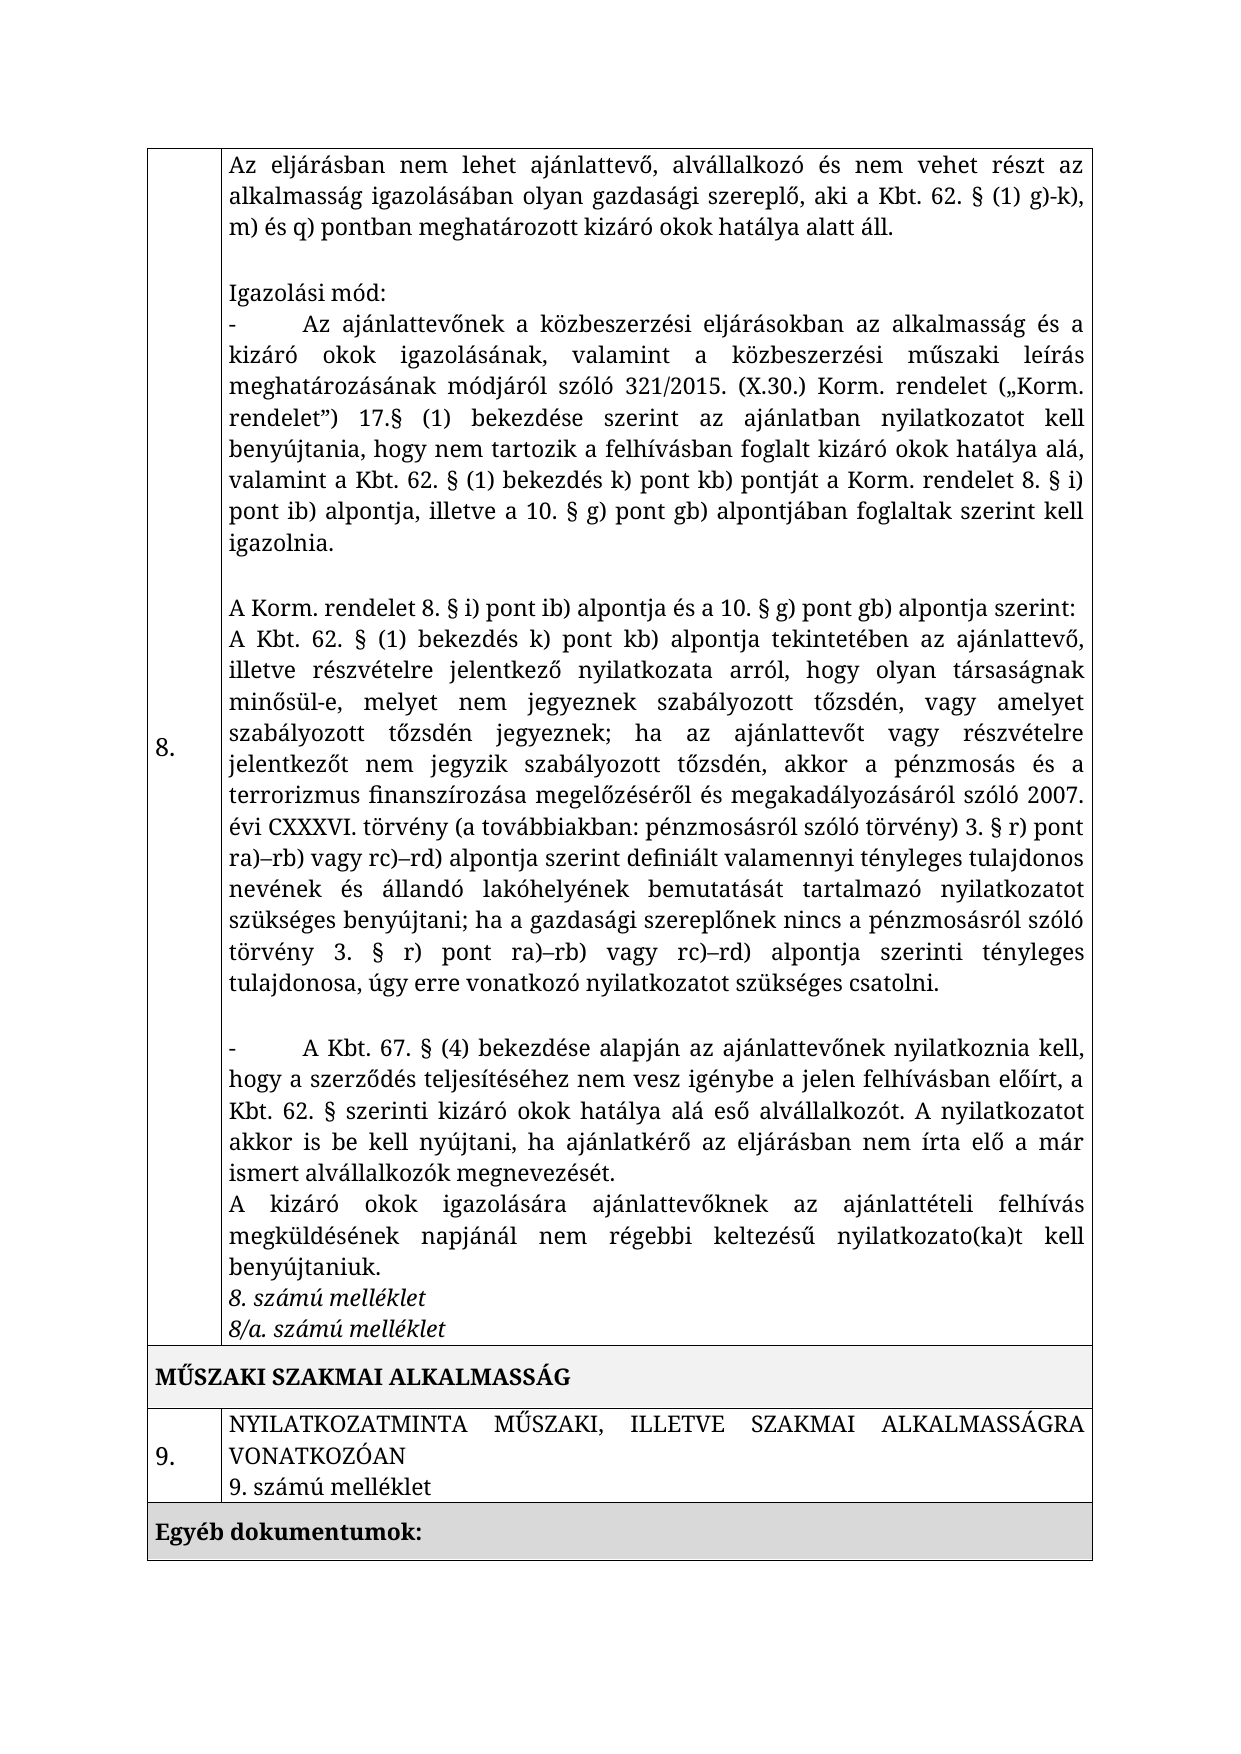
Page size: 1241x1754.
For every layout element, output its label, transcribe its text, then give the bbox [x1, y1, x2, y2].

table_cell [148, 1409, 221, 1502]
table_cell Az eljárásban nem lehet ajánlattevő, alvállalkozó és nem vehet részt az alkalmasság igazolásában olyan gazdasági szereplő, aki a Kbt. 62. § (1) g)-k), m) és q) pontban meghatározott kizáró okok hatálya alatt áll. Igazolási mód: - Az ajánlattevőnek a közbeszerzési eljárásokban az alkalmasság és a kizáró okok igazolásának, valamint a közbeszerzési műszaki leírás meghatározásának módjáról szóló 321/2015. (X.30.) Korm. rendelet („Korm. rendelet”) 17.§ (1) bekezdése szerint az ajánlatban nyilatkozatot kell benyújtania, hogy nem tartozik a felhívásban foglalt kizáró okok hatálya alá, valamint a Kbt. 62. § (1) bekezdés k) pont kb) pontját a Korm. rendelet 8. § i) pont ib) alpontja, illetve a 10. § g) pont gb) alpontjában foglaltak szerint kell igazolnia. A Korm. rendelet 8. § i) pont ib) alpontja és a 10. § g) pont gb) alpontja szerint: A Kbt. 62. § (1) bekezdés k) pont kb) alpontja tekintetében az ajánlattevő, illetve részvételre jelentkező nyilatkozata arról, hogy olyan társaságnak minősül-e, melyet nem jegyeznek szabályozott tőzsdén, vagy amelyet szabályozott tőzsdén jegyeznek; ha az ajánlattevőt vagy részvételre jelentkezőt nem jegyzik szabályozott tőzsdén, akkor a pénzmosás és a terrorizmus finanszírozása megelőzéséről és megakadályozásáról szóló 2007. évi CXXXVI. törvény (a továbbiakban: pénzmosásról szóló törvény) 3. § r) pont ra)–rb) vagy rc)–rd) alpontja szerint definiált valamennyi tényleges tulajdonos nevének és állandó lakóhelyének bemutatását tartalmazó nyilatkozatot szükséges benyújtani; ha a gazdasági szereplőnek nincs a pénzmosásról szóló törvény 3. § r) pont ra)–rb) vagy rc)–rd) alpontja szerinti tényleges tulajdonosa, úgy erre vonatkozó nyilatkozatot szükséges csatolni. - A Kbt. 67. § (4) bekezdése alapján az ajánlattevőnek nyilatkoznia kell, hogy a szerződés teljesítéséhez nem vesz igénybe a jelen felhívásban előírt, a Kbt. 62. § szerinti kizáró okok hatálya alá eső alvállalkozót. A nyilatkozatot akkor is be kell nyújtani, ha ajánlatkérő az eljárásban nem írta elő a már ismert alvállalkozók megnevezését. A kizáró okok igazolására ajánlattevőknek az ajánlattételi felhívás megküldésének napjánál nem régebbi keltezésű nyilatkozato(ka)t kell benyújtaniuk. 8. számú melléklet 8/a. számú melléklet [222, 149, 1092, 1344]
table_cell Egyéb dokumentumok: [148, 1503, 1092, 1559]
table_cell NYILATKOZATMINTA MŰSZAKI, ILLETVE SZAKMAI ALKALMASSÁGRA VONATKOZÓAN 9. számú melléklet [222, 1409, 1092, 1502]
table_cell [148, 149, 221, 1344]
table_cell MŰSZAKI SZAKMAI ALKALMASSÁG [148, 1346, 1092, 1407]
